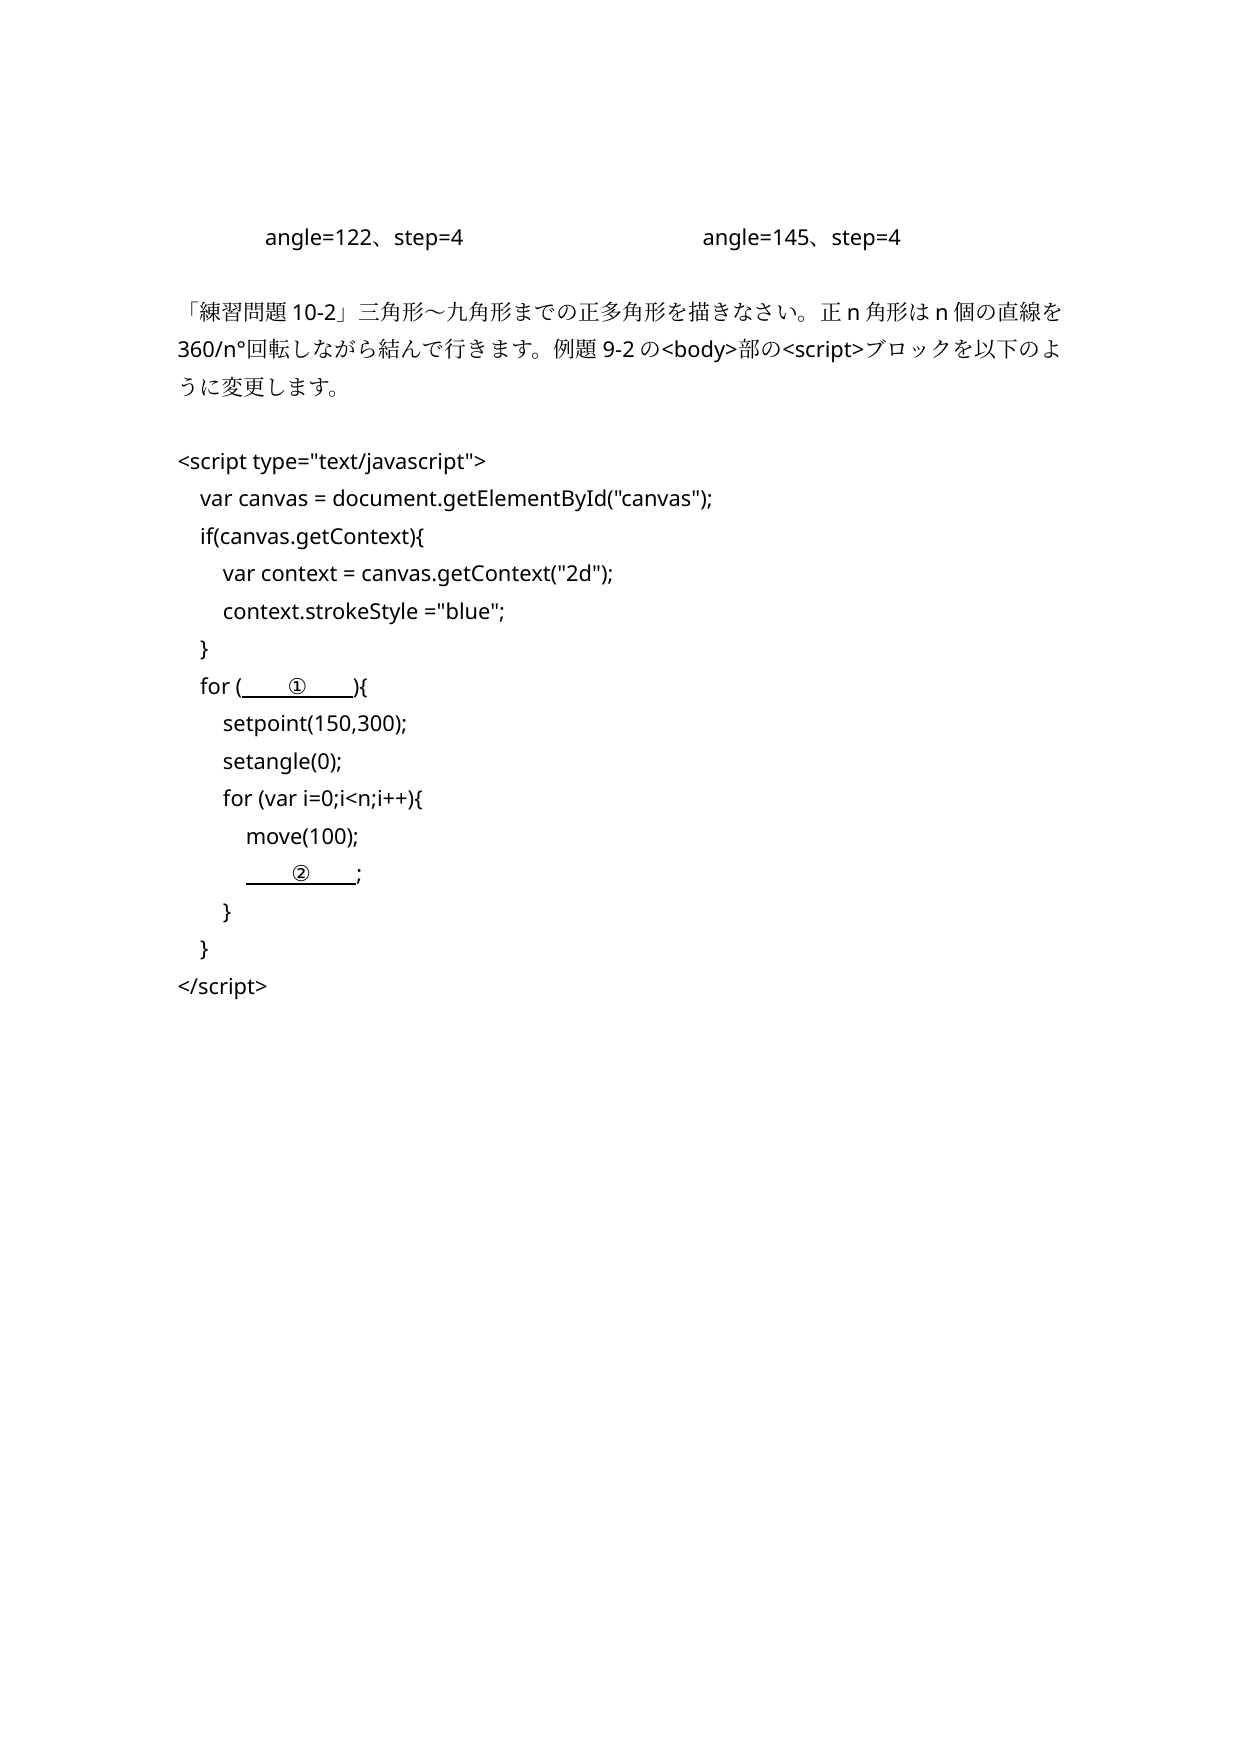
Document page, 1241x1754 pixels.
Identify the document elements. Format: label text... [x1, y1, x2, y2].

text for (var i=0;i<n;i++){ [177, 779, 1063, 817]
text var context = canvas.getContext("2d"); [177, 554, 1063, 592]
text 「練習問題10-2」三角形～九角形までの正多角形を描きなさい。正n角形はn個の直線を360/n°回転しながら結んで行きます。例題9-2の<body>部の<script>ブロックを以下のように変更します。 [177, 292, 1063, 404]
text angle=122、step=4 angle=145、step=4 [177, 217, 1063, 254]
text context.strokeStyle ="blue"; [177, 592, 1063, 629]
text setpoint(150,300); [177, 704, 1063, 742]
text move(100); [177, 817, 1063, 854]
text ② ; [177, 854, 1063, 892]
text setangle(0); [177, 742, 1063, 779]
text } [177, 629, 1063, 667]
text } [177, 892, 1063, 929]
text var canvas = document.getElementById("canvas"); [177, 479, 1063, 517]
text if(canvas.getContext){ [177, 517, 1063, 554]
text } [177, 929, 1063, 967]
text </script> [177, 967, 1063, 1004]
text for ( ① ){ [177, 667, 1063, 704]
text <script type="text/javascript"> [177, 442, 1063, 479]
